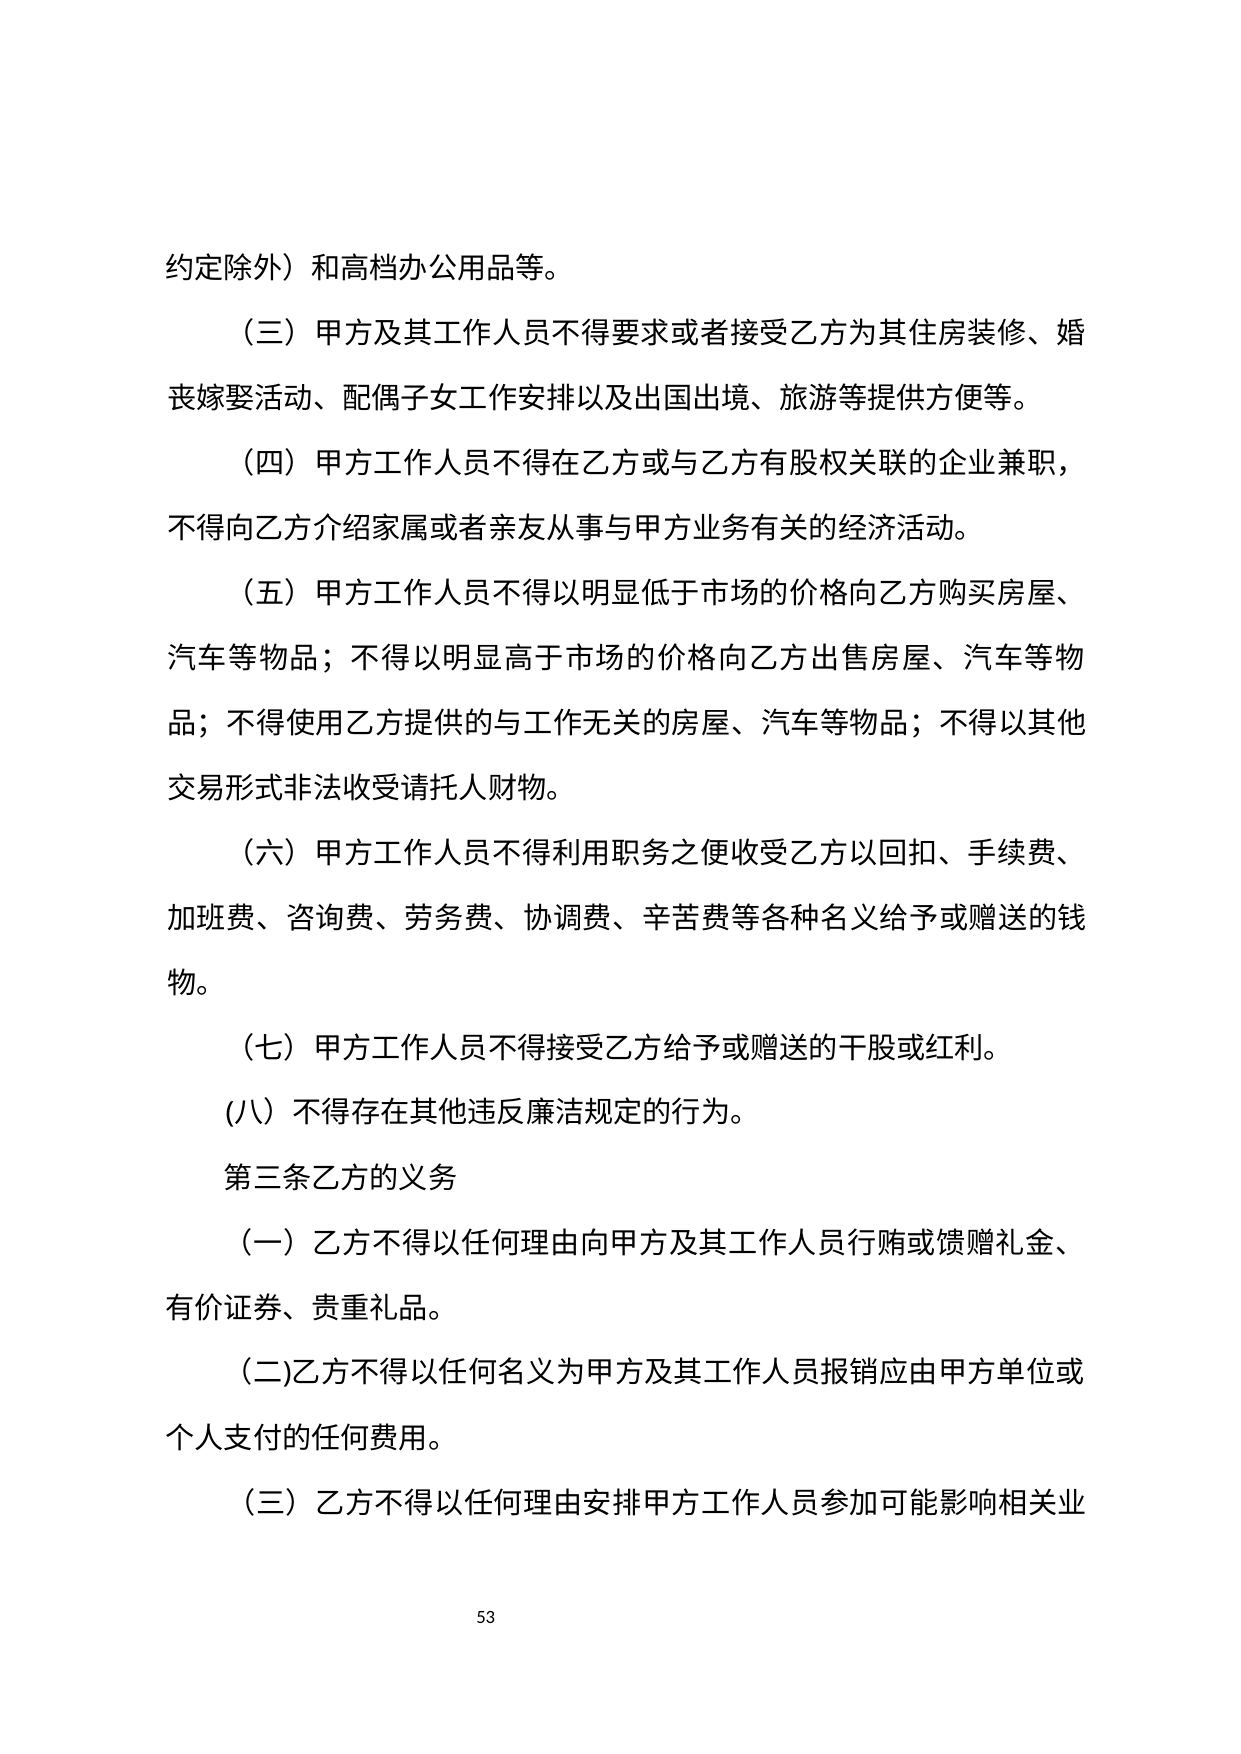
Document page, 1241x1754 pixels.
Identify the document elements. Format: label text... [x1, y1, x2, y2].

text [165, 233, 1087, 298]
text （五）甲方工作人员不得以明显低于市场的价格向乙方购买房屋、汽车等物品；不得以明显高于市场的价格向乙方出售房屋、汽车等物品；不得使用乙方提供的与工作无关的房屋、汽车等物品；不得以其他交易形式非法收受请托人财物。 [167, 558, 1087, 818]
text (八）不得存在其他违反廉洁规定的行为。 [167, 1078, 1087, 1143]
text （一）乙方不得以任何理由向甲方及其工作人员行贿或馈赠礼金、有价证券、贵重礼品。 [165, 1208, 1087, 1338]
text （七）甲方工作人员不得接受乙方给予或赠送的干股或红利。 [167, 1013, 1087, 1078]
text 第三条乙方的义务 [165, 1143, 1087, 1208]
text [168, 1468, 1087, 1533]
text （六）甲方工作人员不得利用职务之便收受乙方以回扣、手续费、加班费、咨询费、劳务费、协调费、辛苦费等各种名义给予或赠送的钱物。 [167, 818, 1087, 1013]
text （四）甲方工作人员不得在乙方或与乙方有股权关联的企业兼职，不得向乙方介绍家属或者亲友从事与甲方业务有关的经济活动。 [167, 428, 1087, 558]
text （二)乙方不得以任何名义为甲方及其工作人员报销应由甲方单位或个人支付的任何费用。 [165, 1338, 1087, 1468]
text （三）甲方及其工作人员不得要求或者接受乙方为其住房装修、婚丧嫁娶活动、配偶子女工作安排以及出国出境、旅游等提供方便等。 [167, 298, 1087, 428]
